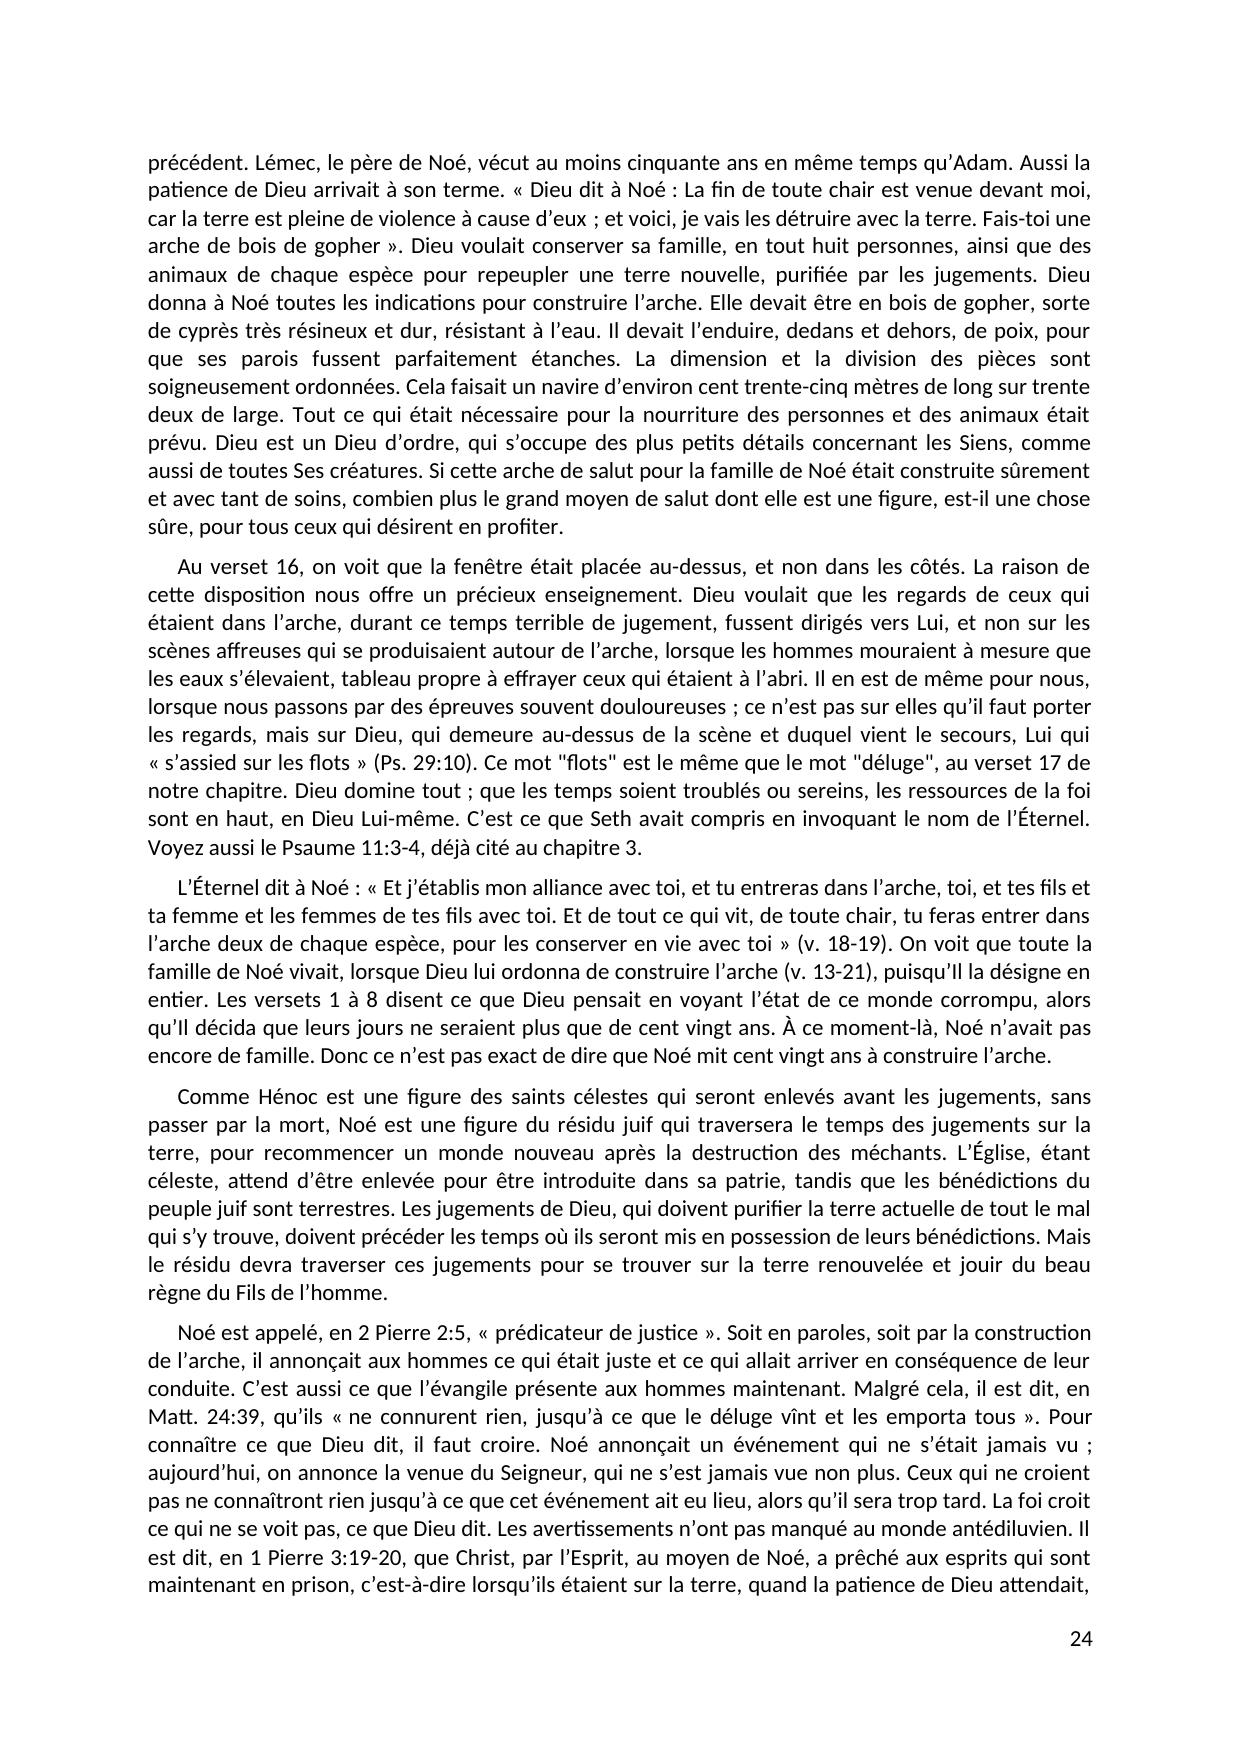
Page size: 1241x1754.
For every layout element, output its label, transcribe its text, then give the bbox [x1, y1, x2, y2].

text Au verset 16, on voit que la fenêtre était placée au-dessus, et non dans les côtés. La raison de cette disposition nous offre un précieux enseignement. Dieu voulait que les regards de ceux qui étaient dans l’arche, durant ce temps terrible de jugement, fussent dirigés vers Lui, et non sur les scènes affreuses qui se produisaient autour de l’arche, lorsque les hommes mouraient à mesure que les eaux s’élevaient, tableau propre à effrayer ceux qui étaient à l’abri. Il en est de même pour nous, lorsque nous passons par des épreuves souvent douloureuses ; ce n’est pas sur elles qu’il faut porter les regards, mais sur Dieu, qui demeure au-dessus de la scène et duquel vient le secours, Lui qui « s’assied sur les flots » (Ps. 29:10). Ce mot "flots" est le même que le mot "déluge", au verset 17 de notre chapitre. Dieu domine tout ; que les temps soient troublés ou sereins, les ressources de la foi sont en haut, en Dieu Lui-même. C’est ce que Seth avait compris en invoquant le nom de l’Éternel. Voyez aussi le Psaume 11:3-4, déjà cité au chapitre 3. [148, 552, 1093, 861]
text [148, 1318, 1093, 1599]
text L’Éternel dit à Noé : « Et j’établis mon alliance avec toi, et tu entreras dans l’arche, toi, et tes fils et ta femme et les femmes de tes fils avec toi. Et de tout ce qui vit, de toute chair, tu feras entrer dans l’arche deux de chaque espèce, pour les conserver en vie avec toi » (v. 18-19). On voit que toute la famille de Noé vivait, lorsque Dieu lui ordonna de construire l’arche (v. 13-21), puisqu’Il la désigne en entier. Les versets 1 à 8 disent ce que Dieu pensait en voyant l’état de ce monde corrompu, alors qu’Il décida que leurs jours ne seraient plus que de cent vingt ans. À ce moment-là, Noé n’avait pas encore de famille. Donc ce n’est pas exact de dire que Noé mit cent vingt ans à construire l’arche. [148, 873, 1093, 1069]
text Comme Hénoc est une figure des saints célestes qui seront enlevés avant les jugements, sans passer par la mort, Noé est une figure du résidu juif qui traversera le temps des jugements sur la terre, pour recommencer un monde nouveau après la destruction des méchants. L’Église, étant céleste, attend d’être enlevée pour être introduite dans sa patrie, tandis que les bénédictions du peuple juif sont terrestres. Les jugements de Dieu, qui doivent purifier la terre actuelle de tout le mal qui s’y trouve, doivent précéder les temps où ils seront mis en possession de leurs bénédictions. Mais le résidu devra traverser ces jugements pour se trouver sur la terre renouvelée et jouir du beau règne du Fils de l’homme. [148, 1082, 1093, 1306]
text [148, 148, 1093, 540]
